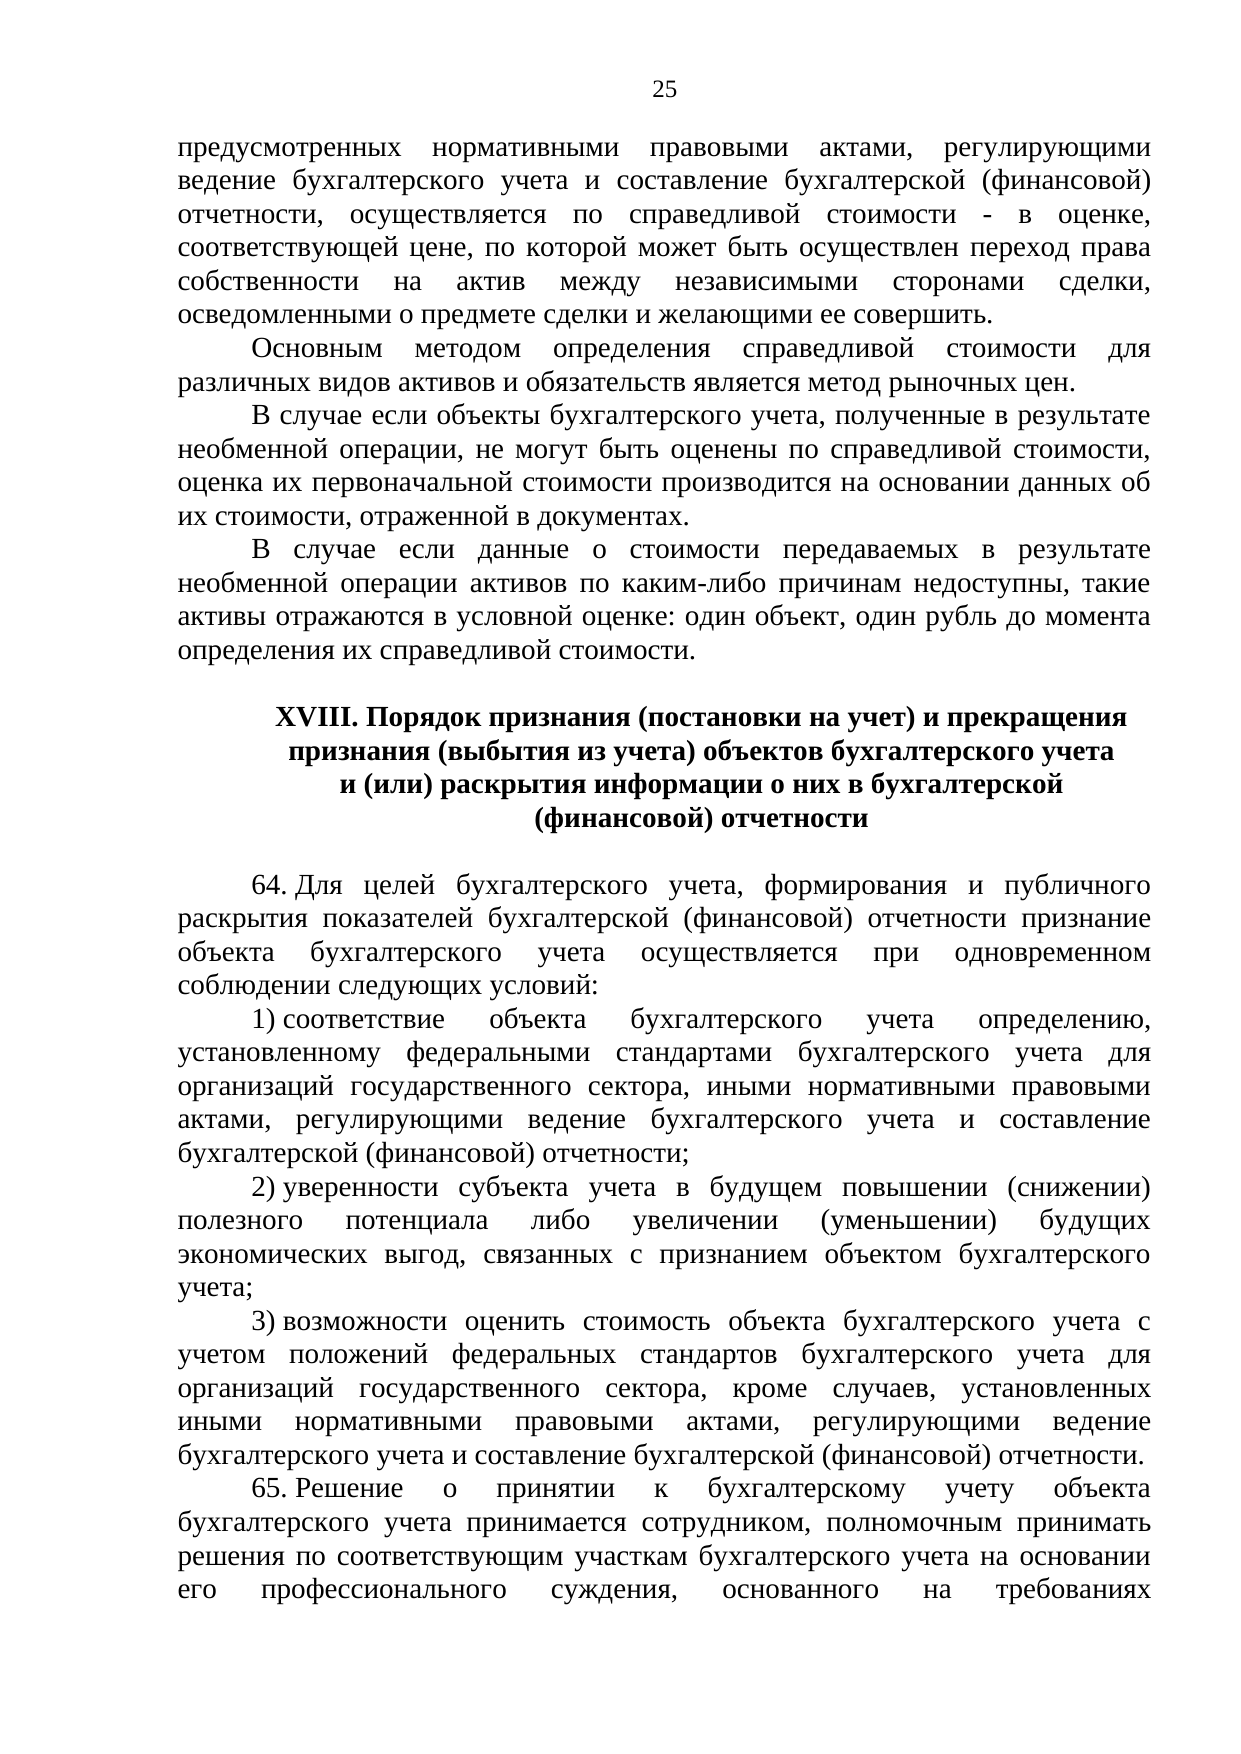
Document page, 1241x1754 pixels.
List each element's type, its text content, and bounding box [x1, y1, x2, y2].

text 3) возможности оценить стоимость объекта бухгалтерского учета с учетом положений федеральных стандартов бухгалтерского учета для организаций государственного сектора, кроме случаев, установленных иными нормативными правовыми актами, регулирующими ведение бухгалтерского учета и составление бухгалтерской (финансовой) отчетности. [177, 1303, 1152, 1471]
text 2) уверенности субъекта учета в будущем повышении (снижении) полезного потенциала либо увеличении (уменьшении) будущих экономических выгод, связанных с признанием объектом бухгалтерского учета; [177, 1169, 1152, 1303]
title XVIII. Порядок признания (постановки на учет) и прекращения [177, 699, 1152, 733]
text В случае если объекты бухгалтерского учета, полученные в результате необменной операции, не могут быть оценены по справедливой стоимости, оценка их первоначальной стоимости производится на основании данных об их стоимости, отраженной в документах. [177, 397, 1152, 531]
text Основным методом определения справедливой стоимости для различных видов активов и обязательств является метод рыночных цен. [177, 330, 1152, 397]
title (финансовой) отчетности [177, 800, 1152, 833]
text 1) соответствие объекта бухгалтерского учета определению, установленному федеральными стандартами бухгалтерского учета для организаций государственного сектора, иными нормативными правовыми актами, регулирующими ведение бухгалтерского учета и составление бухгалтерской (финансовой) отчетности; [177, 1001, 1152, 1169]
text В случае если данные о стоимости передаваемых в результате необменной операции активов по каким-либо причинам недоступны, такие активы отражаются в условной оценке: один объект, один рубль до момента определения их справедливой стоимости. [177, 531, 1152, 666]
text 64. Для целей бухгалтерского учета, формирования и публичного раскрытия показателей бухгалтерской (финансовой) отчетности признание объекта бухгалтерского учета осуществляется при одновременном соблюдении следующих условий: [177, 867, 1152, 1001]
title и (или) раскрытия информации о них в бухгалтерской [177, 766, 1152, 800]
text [177, 1471, 1152, 1605]
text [177, 129, 1152, 330]
title признания (выбытия из учета) объектов бухгалтерского учета [177, 733, 1152, 766]
